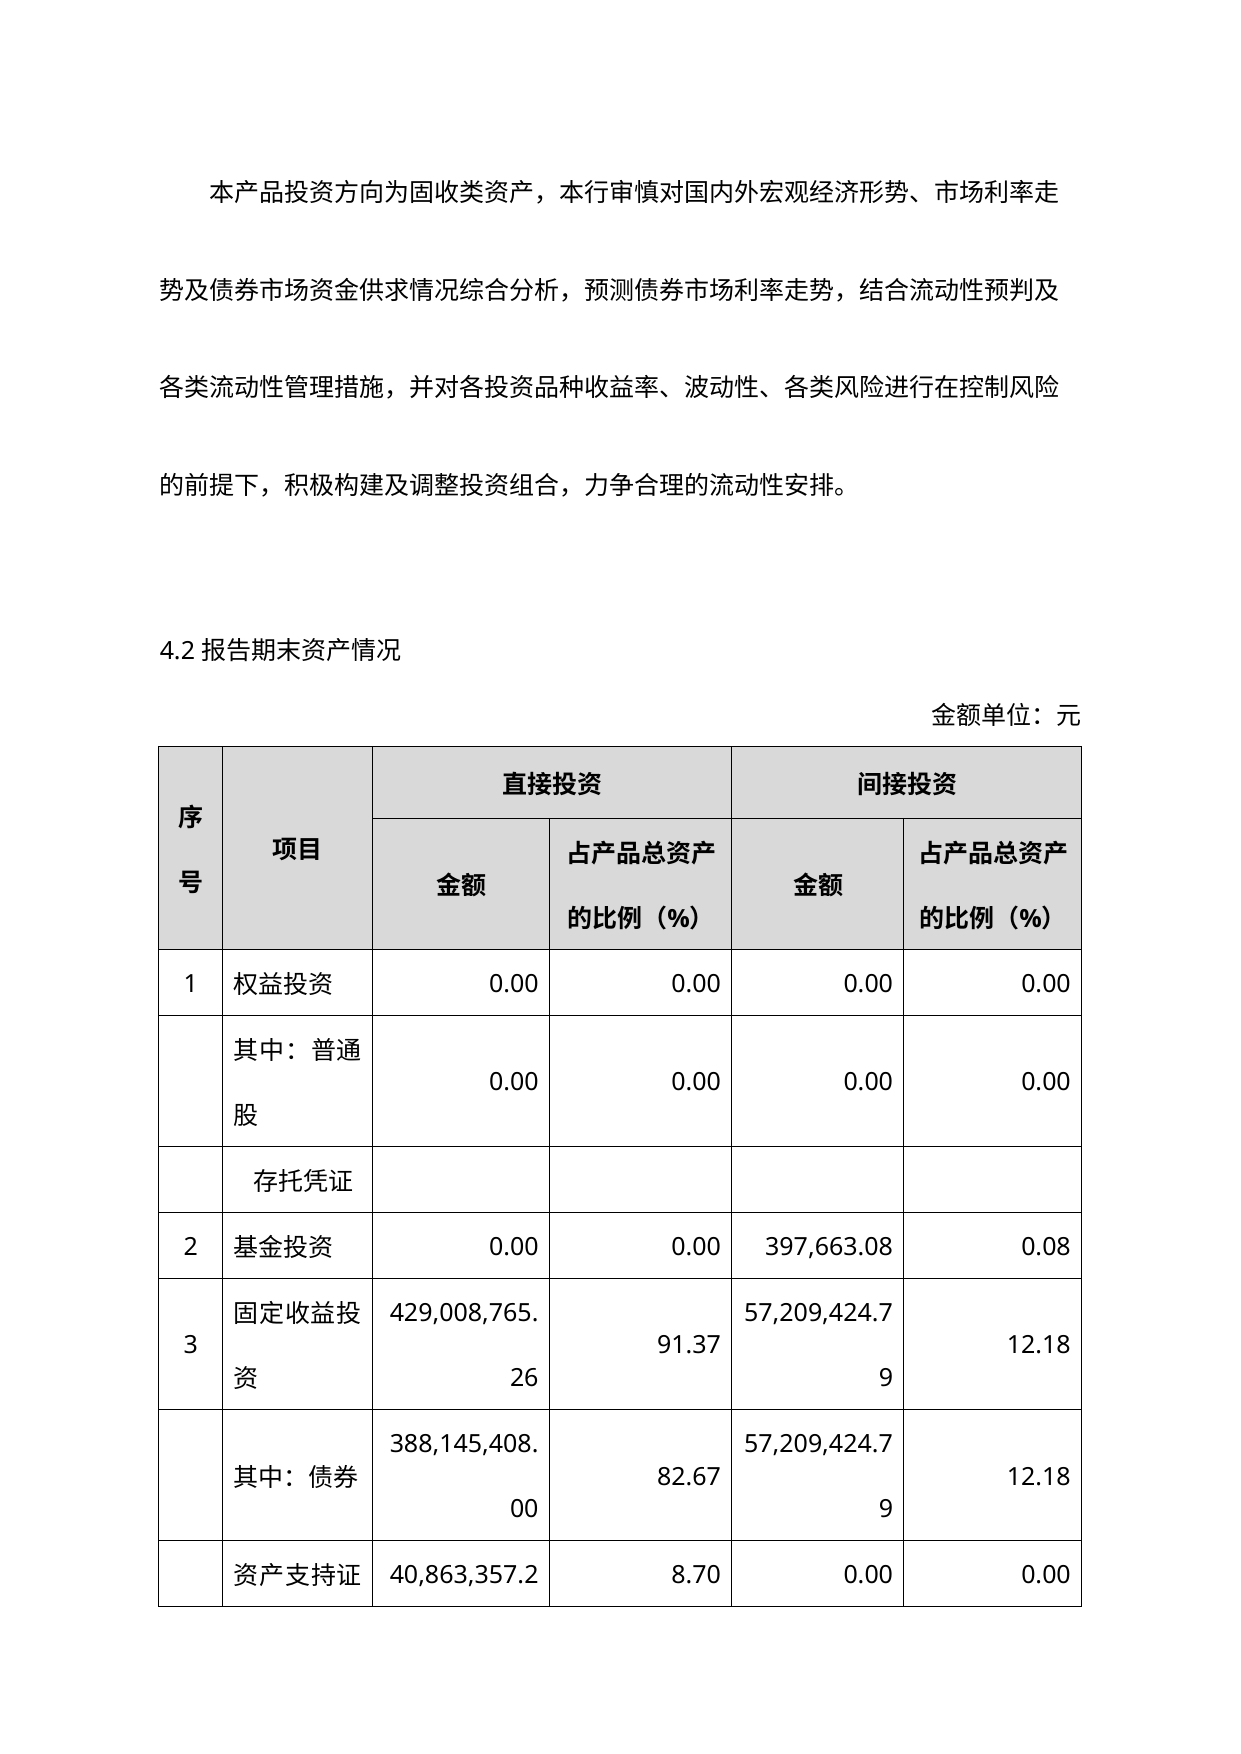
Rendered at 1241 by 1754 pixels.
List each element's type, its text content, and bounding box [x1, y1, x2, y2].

table_cell [550, 1147, 731, 1212]
table_cell 0.00 [732, 1016, 903, 1146]
table_header 序号 [159, 747, 222, 949]
table_cell 57,209,424.79 [732, 1410, 903, 1540]
table_cell [904, 1147, 1081, 1212]
table_cell 存托凭证 [223, 1147, 372, 1212]
table_cell 57,209,424.79 [732, 1279, 903, 1409]
table_header 直接投资 [373, 747, 731, 818]
table_cell 权益投资 [223, 950, 372, 1015]
table_cell 388,145,408.00 [373, 1410, 549, 1540]
table_cell [159, 1016, 222, 1146]
table_cell 其中：债券 [223, 1410, 372, 1540]
table_cell 0.00 [550, 1016, 731, 1146]
table_cell 占产品总资产的比例（%） [904, 819, 1081, 949]
table_cell 0.00 [373, 1016, 549, 1146]
table_cell [373, 1147, 549, 1212]
table_cell 0.08 [904, 1213, 1081, 1278]
table_cell 其中：普通股 [223, 1016, 372, 1146]
table_cell 固定收益投资 [223, 1279, 372, 1409]
table_cell 3 [159, 1279, 222, 1409]
table_cell [159, 1147, 222, 1212]
table_cell 40,863,357.26 [373, 1541, 549, 1606]
table_cell 0.00 [550, 950, 731, 1015]
table_cell 基金投资 [223, 1213, 372, 1278]
table_cell 91.37 [550, 1279, 731, 1409]
table_cell 12.18 [904, 1279, 1081, 1409]
table_cell [159, 1410, 222, 1540]
table_cell 0.00 [732, 950, 903, 1015]
table_cell [732, 1147, 903, 1212]
table_cell [159, 1541, 222, 1606]
text 本产品投资方向为固收类资产，本行审慎对国内外宏观经济形势、市场利率走势及债券市场资金供求情况综合分析，预测债券市场利率走势，结合流动性预判及各类流动性管理措施，并对各投资品种收益率、波动性、各类风险进行在控制风险的前提下，积极构建及调整投资组合，力争合理的流动性安排。 [159, 158, 1081, 516]
table_cell 0.00 [732, 1541, 903, 1606]
table_cell 429,008,765.26 [373, 1279, 549, 1409]
table_cell 金额 [732, 819, 903, 949]
table_cell 12.18 [904, 1410, 1081, 1540]
table_cell 397,663.08 [732, 1213, 903, 1278]
table_cell 占产品总资产的比例（%） [550, 819, 731, 949]
table_cell 1 [159, 950, 222, 1015]
table_cell 0.00 [904, 1541, 1081, 1606]
table_cell 0.00 [373, 950, 549, 1015]
table_cell 金额 [373, 819, 549, 949]
table_cell 0.00 [904, 950, 1081, 1015]
table_header 间接投资 [732, 747, 1081, 818]
table_cell 0.00 [373, 1213, 549, 1278]
table_cell 0.00 [904, 1016, 1081, 1146]
table_cell 0.00 [550, 1213, 731, 1278]
table_cell 82.67 [550, 1410, 731, 1540]
table_cell 2 [159, 1213, 222, 1278]
table_cell 资产支持证券 [223, 1541, 372, 1606]
text 4.2 报告期末资产情况 [159, 616, 1081, 681]
table_header 项目 [223, 747, 372, 949]
text 金额单位：元 [159, 681, 1081, 746]
table_cell 8.70 [550, 1541, 731, 1606]
